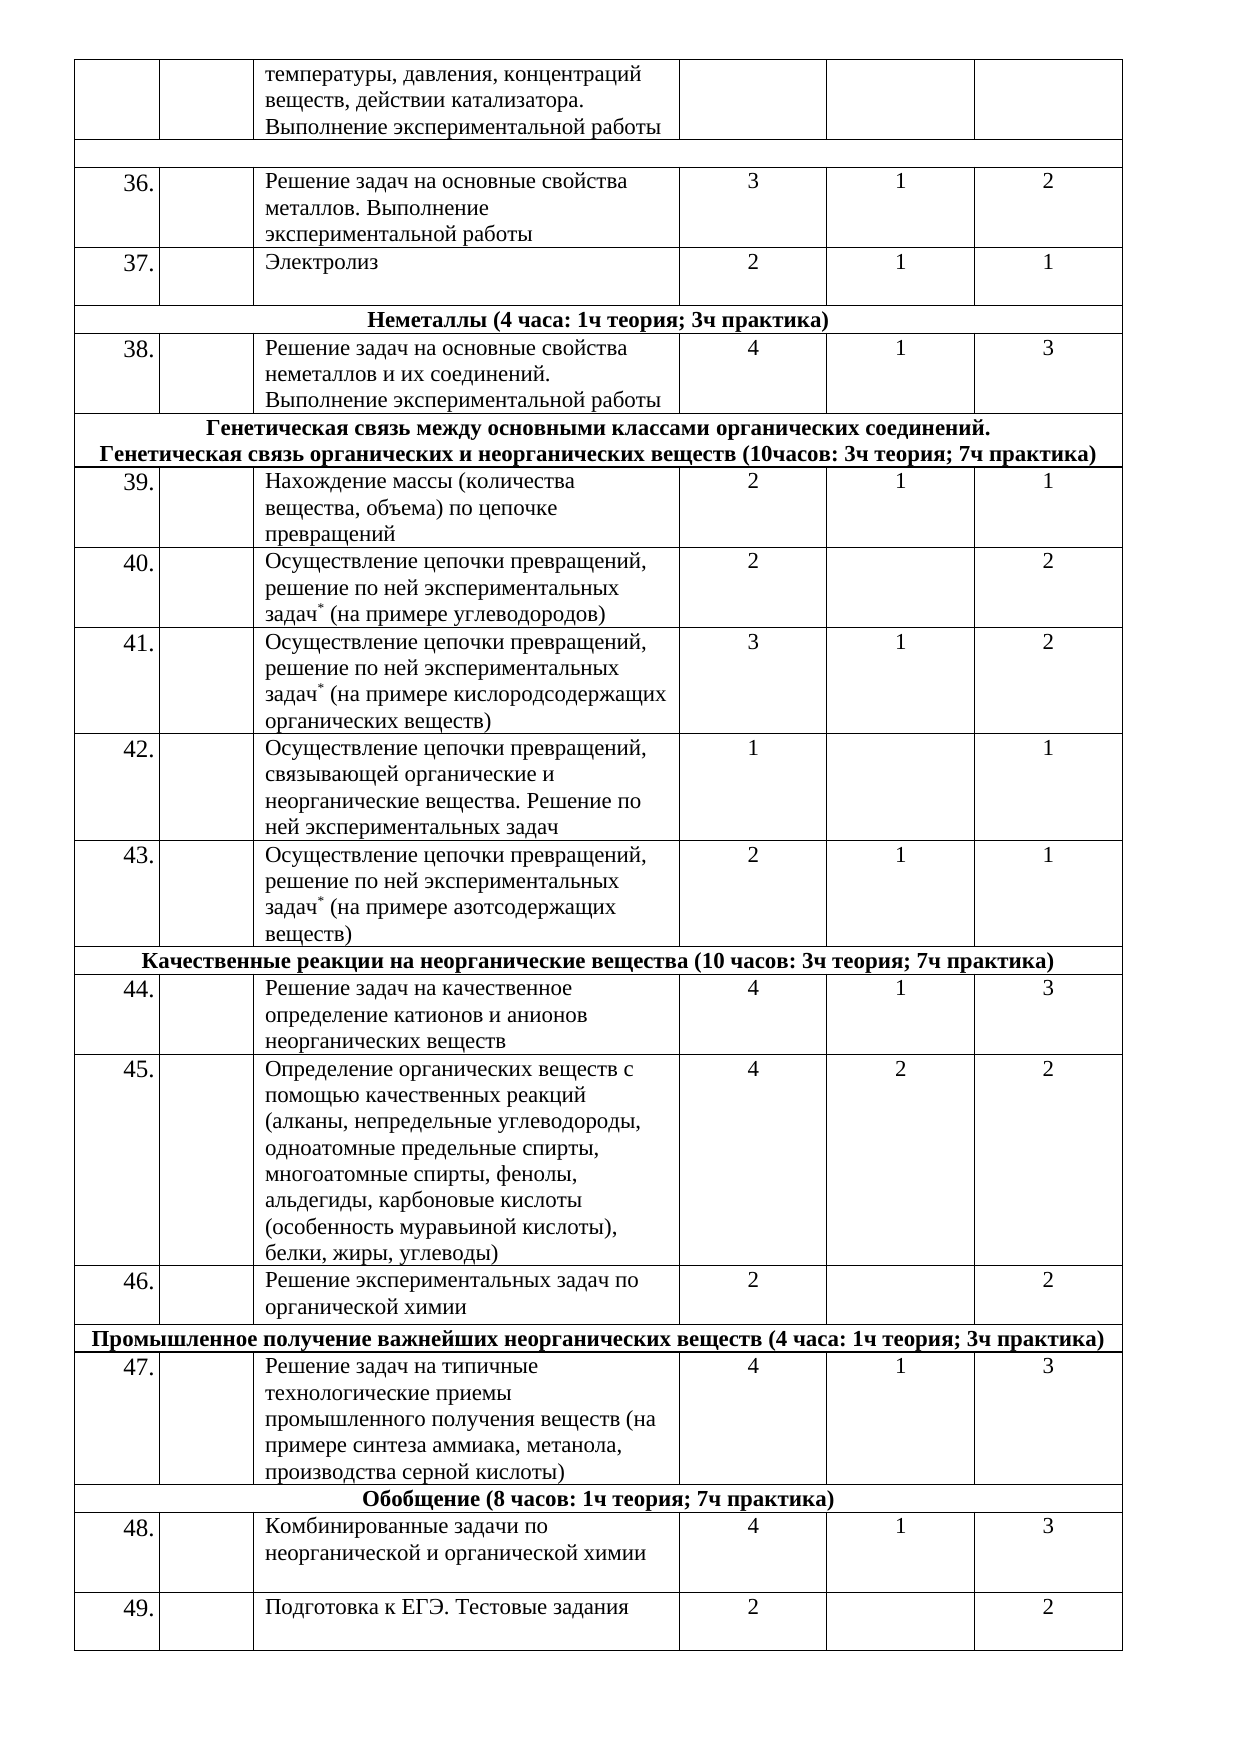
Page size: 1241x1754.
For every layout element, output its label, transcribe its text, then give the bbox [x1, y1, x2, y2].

table_cell [160, 1055, 253, 1265]
table_cell Осуществление цепочки превращений, решение по ней экспериментальных задач* (на примере азотсодержащих веществ) [254, 841, 679, 946]
table_cell 2 [975, 628, 1122, 733]
table_cell 3 [975, 1353, 1122, 1484]
table_cell 2 [975, 1266, 1122, 1324]
table_cell 2 [680, 548, 826, 627]
table_cell Осуществление цепочки превращений, связывающей органические и неорганические вещества. Решение по ней экспериментальных задач [254, 734, 679, 839]
table_cell Комбинированные задачи по неорганической и органической химии [254, 1513, 679, 1592]
table_cell Осуществление цепочки превращений, решение по ней экспериментальных задач* (на примере кислородсодержащих органических веществ) [254, 628, 679, 733]
table_cell 1 [827, 628, 974, 733]
table_cell 1 [827, 1513, 974, 1592]
table_cell Определение органических веществ с помощью качественных реакций (алканы, непредельные углеводороды, одноатомные предельные спирты, многоатомные спирты, фенолы, альдегиды, карбоновые кислоты (особенность муравьиной кислоты), белки, жиры, углеводы) [254, 1055, 679, 1265]
table_cell [160, 248, 253, 305]
table_cell 1 [827, 468, 974, 547]
table_cell [160, 334, 253, 413]
table_cell [827, 1593, 974, 1650]
table_cell [160, 1593, 253, 1650]
table_cell 3 [680, 628, 826, 733]
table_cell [254, 60, 679, 139]
table_cell [75, 60, 159, 139]
table_cell 2 [680, 60, 826, 139]
table_cell [75, 248, 159, 305]
table_cell [160, 734, 253, 839]
table_cell [160, 975, 253, 1053]
table_cell 1 [827, 1353, 974, 1484]
table_cell 1 [975, 734, 1122, 839]
table_cell 1 [827, 248, 974, 305]
table_cell [75, 1593, 159, 1650]
table_cell [75, 1353, 159, 1484]
table_cell [75, 975, 159, 1053]
table_cell 1 [975, 841, 1122, 946]
table_cell [75, 1266, 159, 1324]
table_cell [160, 60, 253, 139]
table_cell 2 [827, 1055, 974, 1265]
table_cell [75, 140, 1122, 167]
table_cell Осуществление цепочки превращений, решение по ней экспериментальных задач* (на примере углеводородов) [254, 548, 679, 627]
table_cell [75, 168, 159, 247]
table_cell 4 [680, 1055, 826, 1265]
table_cell 1 [827, 841, 974, 946]
table_cell 2 [975, 1593, 1122, 1650]
table_cell [75, 334, 159, 413]
table_cell Решение задач на типичные технологические приемы промышленного получения веществ (на примере синтеза аммиака, метанола, производства серной кислоты) [254, 1353, 679, 1484]
table_cell [75, 468, 159, 547]
table_cell [160, 1513, 253, 1592]
table_cell [75, 548, 159, 627]
table_cell Качественные реакции на неорганические вещества (10 часов: 3ч теория; 7ч практика) [75, 947, 1122, 973]
table_cell 1 [827, 168, 974, 247]
table_cell Подготовка к ЕГЭ. Тестовые задания [254, 1593, 679, 1650]
table_cell 3 [975, 975, 1122, 1053]
table_cell 3 [975, 334, 1122, 413]
table_cell 1 [680, 734, 826, 839]
table_cell Решение экспериментальных задач по органической химии [254, 1266, 679, 1324]
table_cell 2 [680, 248, 826, 305]
table_cell [160, 628, 253, 733]
table_cell Решение задач на качественное определение катионов и анионов неорганических веществ [254, 975, 679, 1053]
table_cell [160, 841, 253, 946]
table_cell [160, 1353, 253, 1484]
table_cell Неметаллы (4 часа: 1ч теория; 3ч практика) [75, 306, 1122, 333]
table_cell 2 [680, 1593, 826, 1650]
table_cell [75, 628, 159, 733]
table_cell [827, 1266, 974, 1324]
table_cell Электролиз [254, 248, 679, 305]
table_cell 3 [975, 1513, 1122, 1592]
table_cell [160, 548, 253, 627]
table_cell 2 [680, 1266, 826, 1324]
table_cell 2 [975, 1055, 1122, 1265]
table_cell [160, 468, 253, 547]
table_cell [75, 734, 159, 839]
table_cell Решение задач на основные свойства металлов. Выполнение экспериментальной работы [254, 168, 679, 247]
table_cell [160, 1266, 253, 1324]
table_cell 2 [680, 468, 826, 547]
table_cell [75, 1055, 159, 1265]
table_cell [827, 548, 974, 627]
table_cell [160, 168, 253, 247]
table_cell Промышленное получение важнейших неорганических веществ (4 часа: 1ч теория; 3ч практика) [75, 1325, 1122, 1351]
table_cell [827, 734, 974, 839]
table_cell 1 [975, 468, 1122, 547]
table_cell Генетическая связь между основными классами органических соединений. Генетическая связь органических и неорганических веществ (10часов: 3ч теория; 7ч практика) [75, 414, 1122, 466]
table_cell 4 [680, 1513, 826, 1592]
table_cell 2 [975, 168, 1122, 247]
table_cell Решение задач на основные свойства неметаллов и их соединений. Выполнение экспериментальной работы [254, 334, 679, 413]
table_cell 2 [975, 548, 1122, 627]
table_cell 2 [680, 841, 826, 946]
table_cell 4 [680, 1353, 826, 1484]
table_cell 4 [680, 975, 826, 1053]
table_cell 1 [827, 334, 974, 413]
table_cell 1 [975, 248, 1122, 305]
table_cell 1 [827, 60, 974, 139]
table_cell [75, 1513, 159, 1592]
table_cell Нахождение массы (количества вещества, объема) по цепочке превращений [254, 468, 679, 547]
table_cell Обобщение (8 часов: 1ч теория; 7ч практика) [75, 1485, 1122, 1512]
table_cell 1 [975, 60, 1122, 139]
table_cell 3 [680, 168, 826, 247]
table_cell 1 [827, 975, 974, 1053]
table_cell 4 [680, 334, 826, 413]
table_cell [75, 841, 159, 946]
